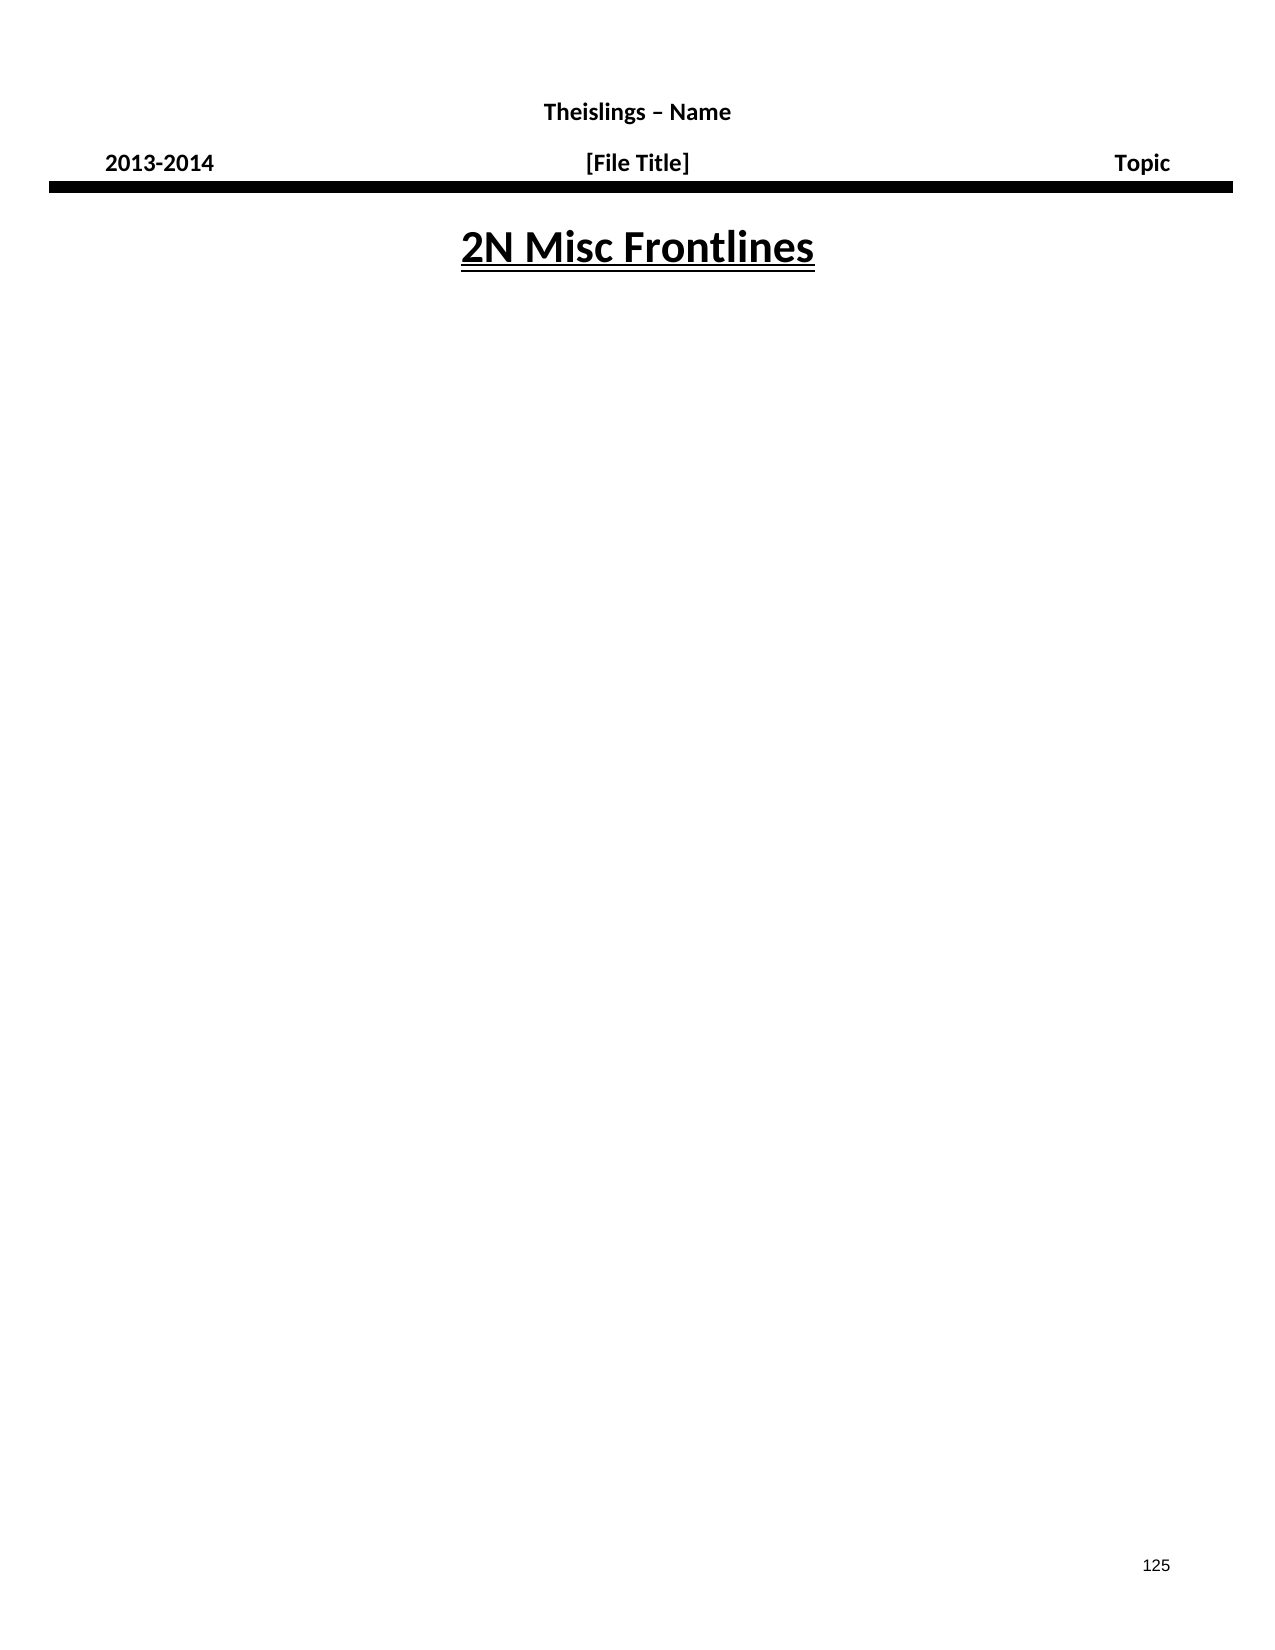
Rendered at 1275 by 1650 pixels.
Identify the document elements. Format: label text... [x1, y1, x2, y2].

subtitle 2N Misc Frontlines [105, 218, 1170, 274]
